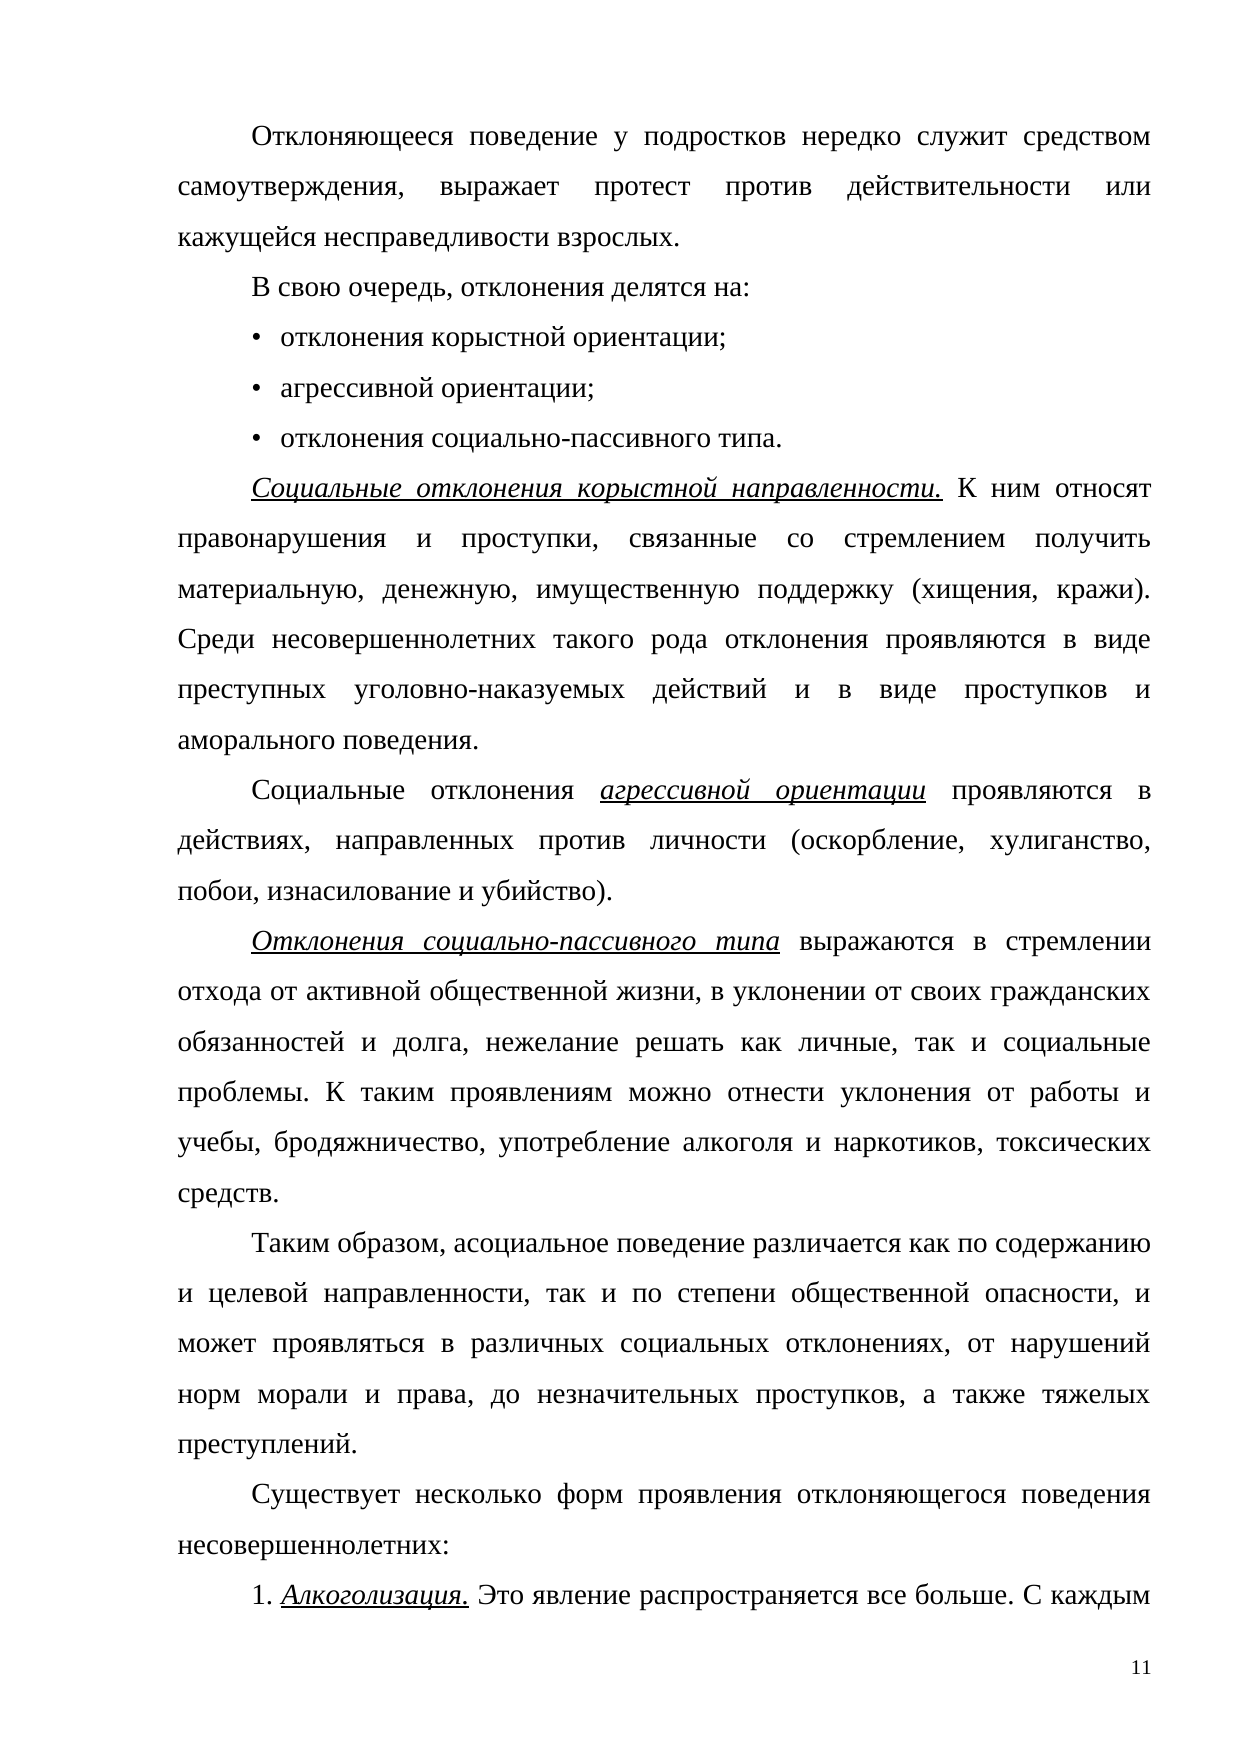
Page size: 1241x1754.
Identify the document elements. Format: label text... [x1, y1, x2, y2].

text Таким образом, асоциальное поведение различается как по содержанию и целевой направленности, так и по степени общественной опасности, и может проявляться в различных социальных отклонениях, от нарушений норм морали и права, до незначительных проступков, а также тяжелых преступлений. [177, 1225, 1152, 1460]
text Существует несколько форм проявления отклоняющегося поведения несовершеннолетних: [177, 1477, 1152, 1560]
text Социальные отклонения корыстной направленности. К ним относят правонарушения и проступки, связанные со стремлением получить материальную, денежную, имущественную поддержку (хищения, кражи). Среди несовершеннолетних такого рода отклонения проявляются в виде преступных уголовно-наказуемых действий и в виде проступков и аморального поведения. [177, 470, 1152, 755]
list агрессивной ориентации; [177, 370, 1152, 403]
list отклонения корыстной ориентации; [177, 319, 1152, 353]
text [177, 1577, 1152, 1611]
list отклонения социально-пассивного типа. [177, 420, 1152, 453]
text Отклоняющееся поведение у подростков нередко служит средством самоутверждения, выражает протест против действительности или кажущейся несправедливости взрослых. [177, 118, 1152, 252]
text В свою очередь, отклонения делятся на: [177, 269, 1152, 303]
text Отклонения социально-пассивного типа выражаются в стремлении отхода от активной общественной жизни, в уклонении от своих гражданских обязанностей и долга, нежелание решать как личные, так и социальные проблемы. К таким проявлениям можно отнести уклонения от работы и учебы, бродяжничество, употребление алкоголя и наркотиков, токсических средств. [177, 923, 1152, 1208]
text Социальные отклонения агрессивной ориентации проявляются в действиях, направленных против личности (оскорбление, хулиганство, побои, изнасилование и убийство). [177, 772, 1152, 906]
